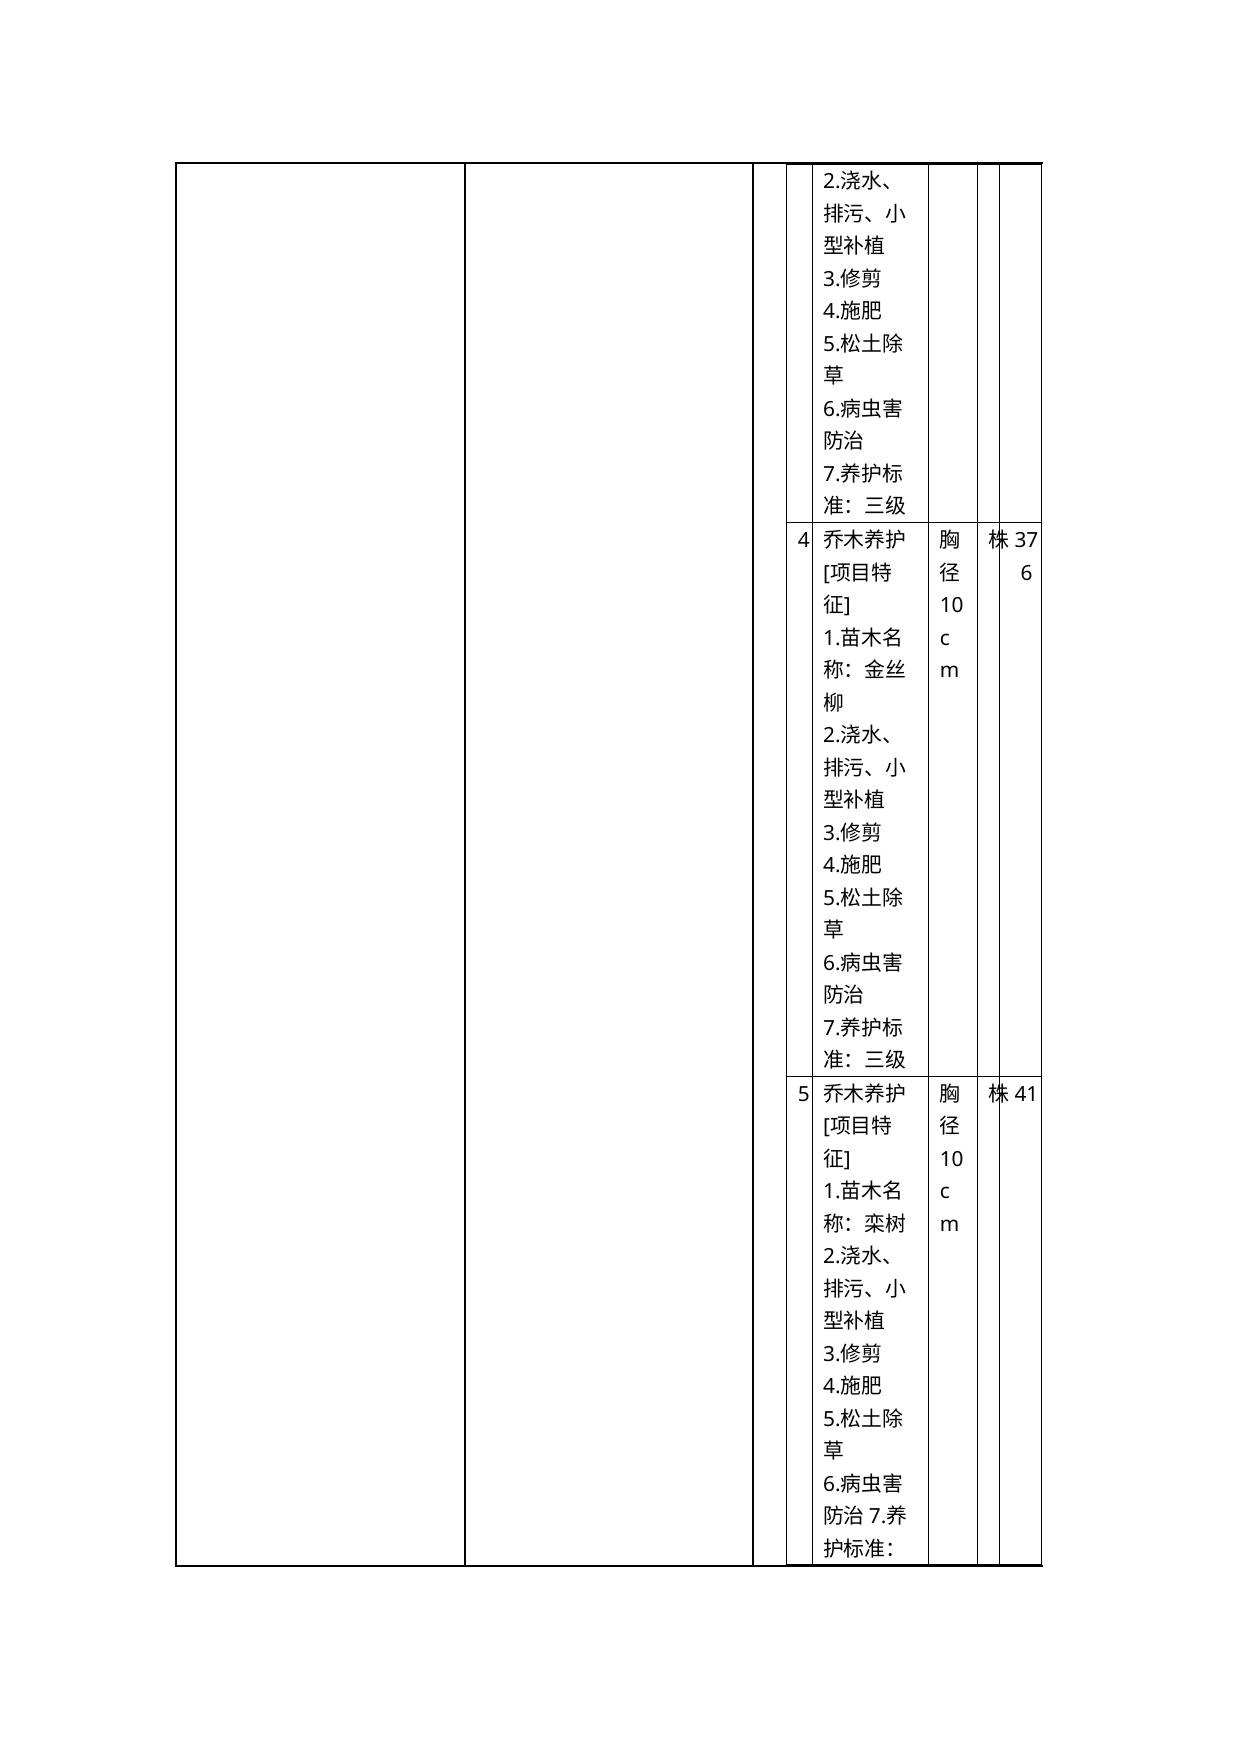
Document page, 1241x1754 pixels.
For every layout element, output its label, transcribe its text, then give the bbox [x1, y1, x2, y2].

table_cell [813, 165, 928, 522]
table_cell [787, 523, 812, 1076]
table_cell 1 [177, 164, 464, 1565]
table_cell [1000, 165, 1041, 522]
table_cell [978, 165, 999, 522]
table_cell [466, 164, 752, 1565]
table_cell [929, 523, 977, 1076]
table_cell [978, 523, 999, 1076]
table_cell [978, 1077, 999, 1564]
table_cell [754, 164, 786, 1565]
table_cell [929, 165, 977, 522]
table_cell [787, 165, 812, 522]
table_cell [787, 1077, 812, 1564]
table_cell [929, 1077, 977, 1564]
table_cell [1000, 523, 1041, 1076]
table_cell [813, 1077, 928, 1564]
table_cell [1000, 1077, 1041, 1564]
